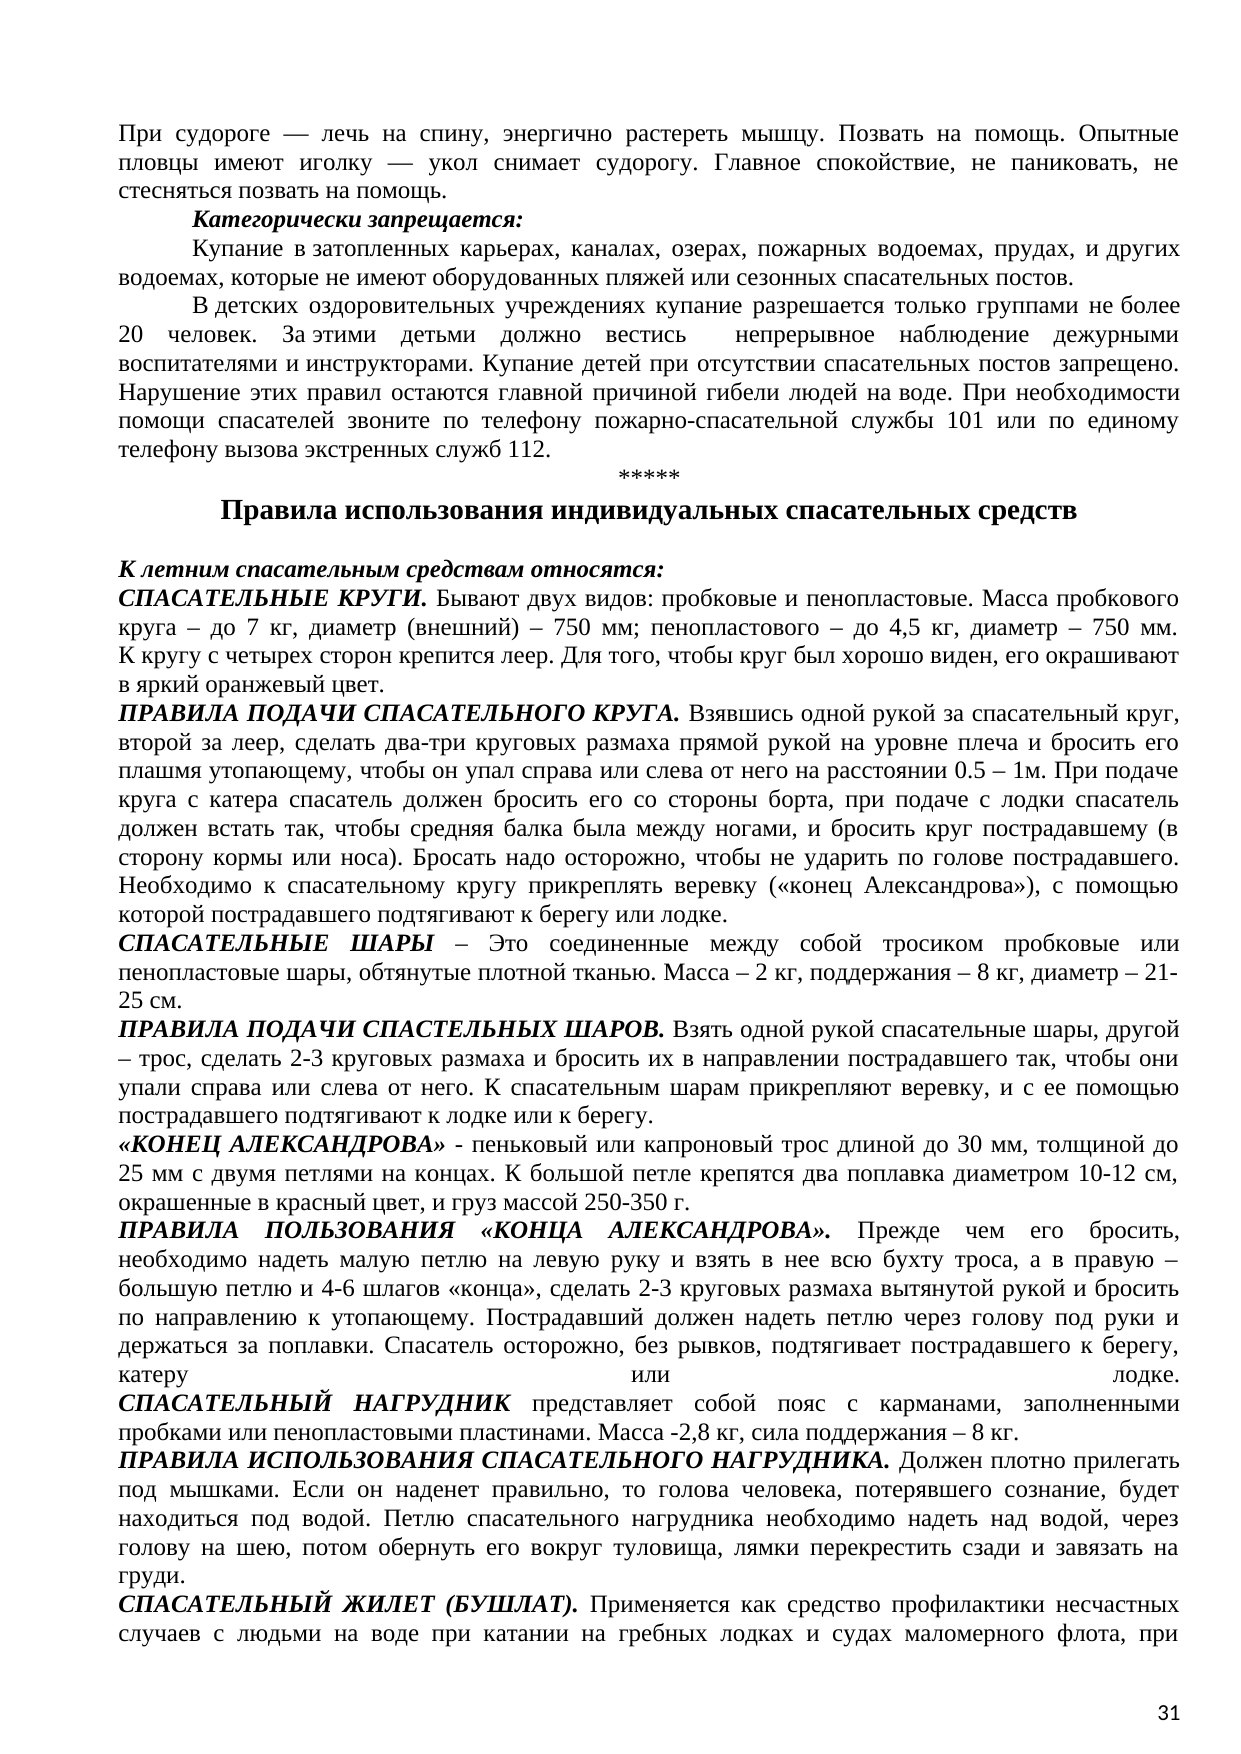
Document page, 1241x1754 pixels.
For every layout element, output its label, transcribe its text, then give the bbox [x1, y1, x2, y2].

text СПАСАТЕЛЬНЫЕ ШАРЫ – Это соединенные между собой тросиком пробковые или пенопластовые шары, обтянутые плотной тканью. Масса – 2 кг, поддержания – 8 кг, диаметр – 21-25 см. [118, 928, 1180, 1014]
text ***** [118, 463, 1180, 492]
text СПАСАТЕЛЬНЫЕ КРУГИ. Бывают двух видов: пробковые и пенопластовые. Масса пробкового круга – до 7 кг, диаметр (внешний) – 750 мм; пенопластового – до 4,5 кг, диаметр – 750 мм. К кругу с четырех сторон крепится леер. Для того, чтобы круг был хорошо виден, его окрашивают в яркий оранжевый цвет. [118, 583, 1180, 698]
text Категорически запрещается: [118, 204, 1180, 233]
text Купание в затопленных карьерах, каналах, озерах, пожарных водоемах, прудах, и других водоемах, которые не имеют оборудованных пляжей или сезонных спасательных постов. [118, 233, 1180, 291]
text «КОНЕЦ АЛЕКСАНДРОВА» - пеньковый или капроновый трос длиной до 30 мм, толщиной до 25 мм с двумя петлями на концах. К большой петле крепятся два поплавка диаметром 10-12 см, окрашенные в красный цвет, и груз массой 250-350 г. [118, 1129, 1180, 1215]
text При судороге — лечь на спину, энергично растереть мышцу. Позвать на помощь. Опытные пловцы имеют иголку — укол снимает судорогу. Главное спокойствие, не паниковать, не стесняться позвать на помощь. [118, 118, 1180, 204]
text Правила использования индивидуальных спасательных средств [118, 492, 1180, 525]
text К летним спасательным средствам относятся: [118, 554, 1180, 583]
text В детских оздоровительных учреждениях купание разрешается только группами не более 20 человек. За этими детьми должно вестись непрерывное наблюдение дежурными воспитателями и инструкторами. Купание детей при отсутствии спасательных постов запрещено. Нарушение этих правил остаются главной причиной гибели людей на воде. При необходимости помощи спасателей звоните по телефону пожарно-спасательной службы 101 или по единому телефону вызова экстренных служб 112. [118, 291, 1180, 463]
text ПРАВИЛА ПОДАЧИ СПАСТЕЛЬНЫХ ШАРОВ. Взять одной рукой спасательные шары, другой – трос, сделать 2-3 круговых размаха и бросить их в направлении пострадавшего так, чтобы они упали справа или слева от него. К спасательным шарам прикрепляют веревку, и с ее помощью пострадавшего подтягивают к лодке или к берегу. [118, 1014, 1180, 1129]
text ПРАВИЛА ПОЛЬЗОВАНИЯ «КОНЦА АЛЕКСАНДРОВА». Прежде чем его бросить, необходимо надеть малую петлю на левую руку и взять в нее всю бухту троса, а в правую – большую петлю и 4-6 шлагов «конца», сделать 2-3 круговых размаха вытянутой рукой и бросить по направлению к утопающему. Пострадавший должен надеть петлю через голову под руки и держаться за поплавки. Спасатель осторожно, без рывков, подтягивает пострадавшего к берегу, катеру или лодке. СПАСАТЕЛЬНЫЙ НАГРУДНИК представляет собой пояс с карманами, заполненными пробками или пенопластовыми пластинами. Масса -2,8 кг, сила поддержания – 8 кг. [118, 1215, 1180, 1445]
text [118, 1445, 1180, 1647]
text ПРАВИЛА ПОДАЧИ СПАСАТЕЛЬНОГО КРУГА. Взявшись одной рукой за спасательный круг, второй за леер, сделать два-три круговых размаха прямой рукой на уровне плеча и бросить его плашмя утопающему, чтобы он упал справа или слева от него на расстоянии 0.5 – 1м. При подаче круга с катера спасатель должен бросить его со стороны борта, при подаче с лодки спасатель должен встать так, чтобы средняя балка была между ногами, и бросить круг пострадавшему (в сторону кормы или носа). Бросать надо осторожно, чтобы не ударить по голове пострадавшего. Необходимо к спасательному кругу прикреплять веревку («конец Александрова»), с помощью которой пострадавшего подтягивают к берегу или лодке. [118, 698, 1180, 928]
